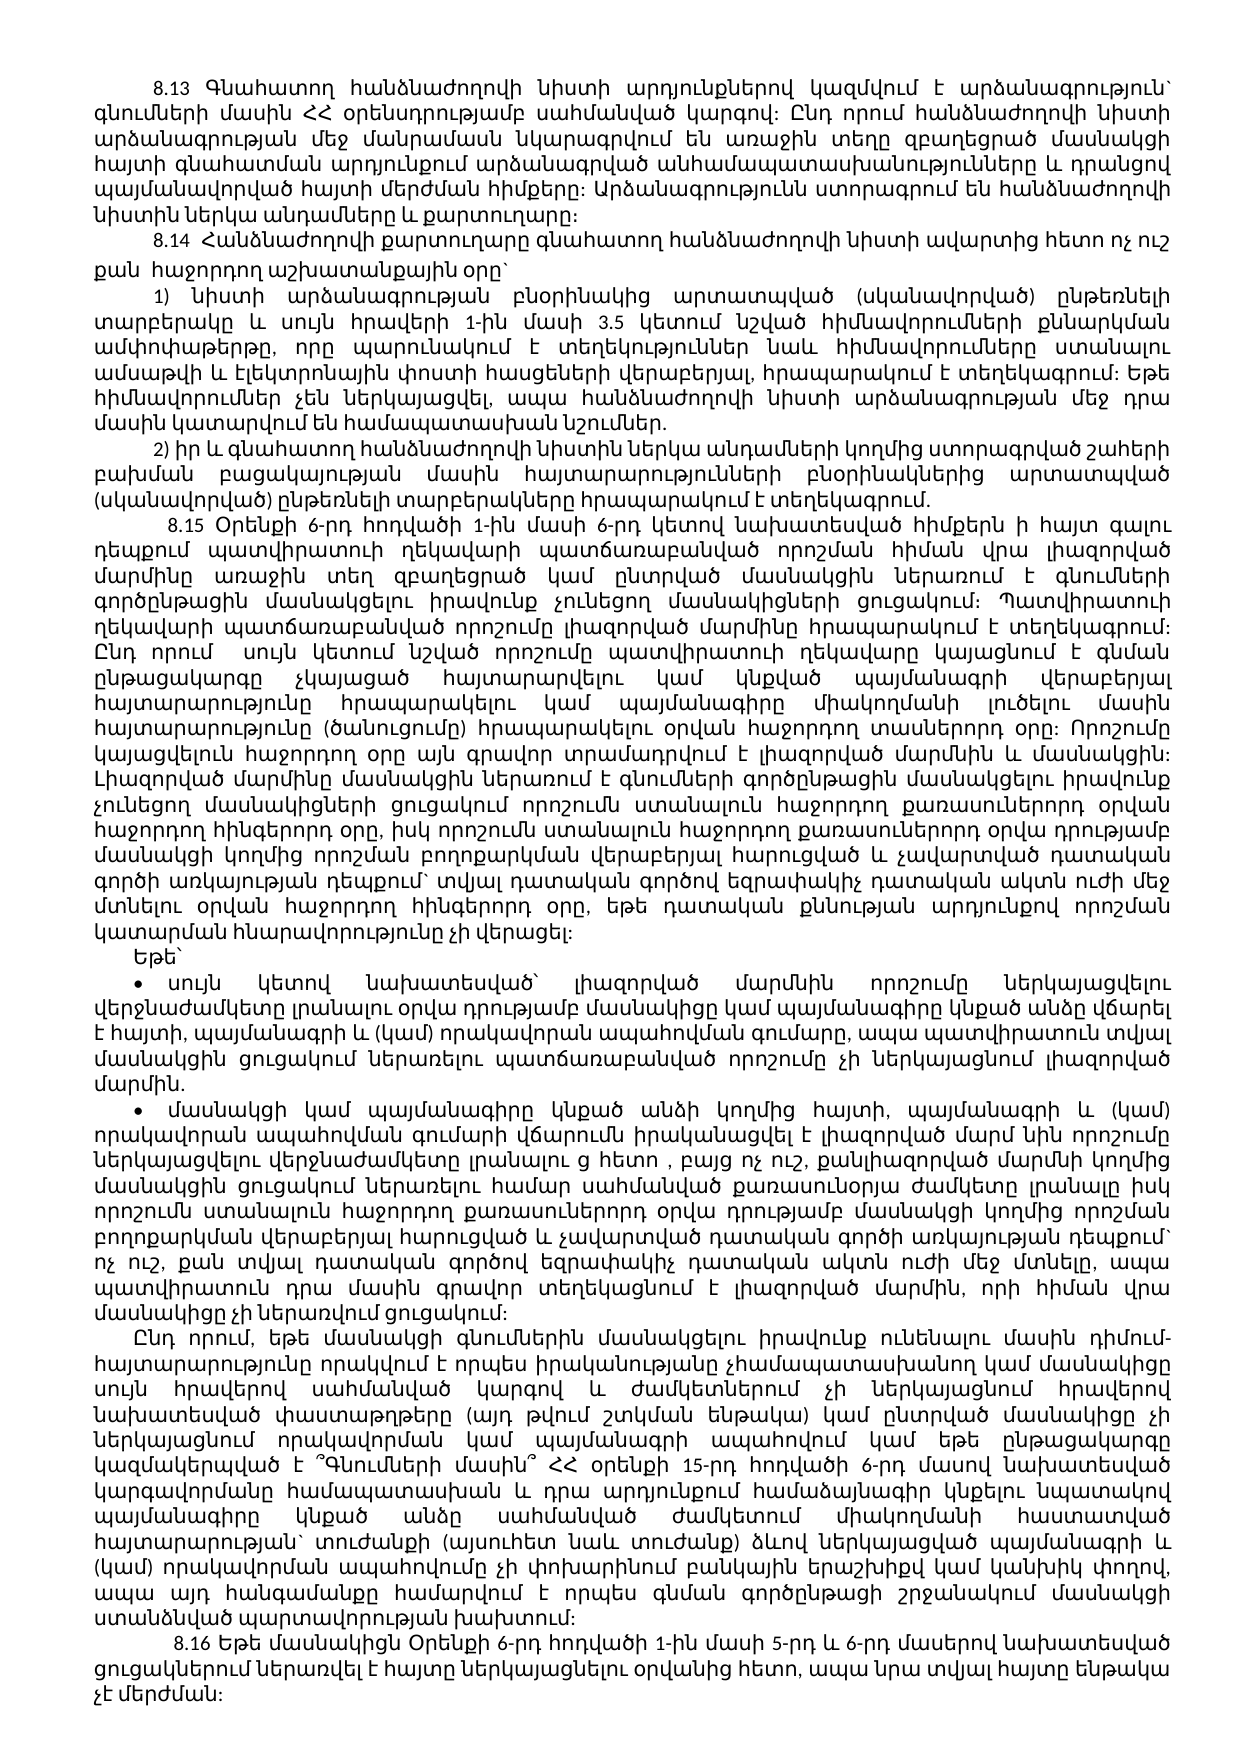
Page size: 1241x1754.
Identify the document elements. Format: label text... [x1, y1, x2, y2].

text • մասնակցի կամ պայմանագիրը կնքած անձի կողմից հայտի, պայմանագրի և (կամ) որակավորան ապահովման գումարի վճարումն իրականացվել է լիազորված մարմ նին որոշումը ներկայացվելու վերջնաժամկետը լրանալու ց հետո , բայց ոչ ուշ, քանլիազորված մարմնի կողմից մասնակցին ցուցակում ներառելու համար սահմանված քառասունօրյա ժամկետը լրանալը իսկ որոշումն ստանալուն հաջորդող քառասուներորդ օրվա դրությամբ մասնակցի կողմից որոշման բողոքարկման վերաբերյալ հարուցված և չավարտված դատական գործի առկայության դեպքում` ոչ ուշ, քան տվյալ դատական գործով եզրափակիչ դատական ակտն ուժի մեջ մտնելը, ապա պատվիրատուն դրա մասին գրավոր տեղեկացնում է լիազորված մարմին, որի հիման վրա մասնակիցը չի ներառվում ցուցակում: [94, 1097, 1171, 1326]
text 8.13 Գնահատող հանձնաժողովի նիստի արդյունքներով կազմվում է արձանագրություն` գնումների մասին ՀՀ օրենսդրությամբ սահմանված կարգով: Ընդ որում հանձնաժողովի նիստի արձանագրության մեջ մանրամասն նկարագրվում են առաջին տեղը զբաղեցրած մասնակցի հայտի գնահատման արդյունքում արձանագրված անհամապատասխանությունները և դրանցով պայմանավորված հայտի մերժման հիմքերը: Արձանագրությունն ստորագրում են հանձնաժողովի նիստին ներկա անդամները և քարտուղարը։ [94, 75, 1171, 227]
text 1) նիստի արձանագրության բնօրինակից արտատպված (սկանավորված) ընթեռնելի տարբերակը և սույն հրավերի 1-ին մասի 3.5 կետում նշված հիմնավորումների քննարկման ամփոփաթերթը, որը պարունակում է տեղեկություններ նաև հիմնավորումները ստանալու ամսաթվի և էլեկտրոնային փոստի հասցեների վերաբերյալ, հրապարակում է տեղեկագրում: Եթե հիմնավորումներ չեն ներկայացվել, ապա հանձնաժողովի նիստի արձանագրության մեջ դրա մասին կատարվում են համապատասխան նշումներ. [94, 283, 1171, 436]
text • սույն կետով նախատեսված՝ լիազորված մարմնին որոշումը ներկայացվելու վերջնաժամկետը լրանալու օրվա դրությամբ մասնակիցը կամ պայմանագիրը կնքած անձը վճարել է հայտի, պայմանագրի և (կամ) որակավորան ապահովման գումարը, ապա պատվիրատուն տվյալ մասնակցին ցուցակում ներառելու պատճառաբանված որոշումը չի ներկայացնում լիազորված մարմին. [94, 970, 1171, 1097]
text 8.15 Օրենքի 6-րդ հոդվածի 1-ին մասի 6-րդ կետով նախատեսված հիմքերն ի հայտ գալու դեպքում պատվիրատուի ղեկավարի պատճառաբանված որոշման հիման վրա լիազորված մարմինը առաջին տեղ զբաղեցրած կամ ընտրված մասնակցին ներառում է գնումների գործընթացին մասնակցելու իրավունք չունեցող մասնակիցների ցուցակում։ Պատվիրատուի ղեկավարի պատճառաբանված որոշումը լիազորված մարմինը հրապարակում է տեղեկագրում: Ընդ որում սույն կետում նշված որոշումը պատվիրատուի ղեկավարը կայացնում է գնման ընթացակարգը չկայացած հայտարարվելու կամ կնքված պայմանագրի վերաբերյալ հայտարարությունը հրապարակելու կամ պայմանագիրը միակողմանի լուծելու մասին հայտարարությունը (ծանուցումը) հրապարակելու օրվան հաջորդող տասներորդ օրը: Որոշումը կայացվելուն հաջորդող օրը այն գրավոր տրամադրվում է լիազորված մարմնին և մասնակցին: Լիազորված մարմինը մասնակցին ներառում է գնումների գործընթացին մասնակցելու իրավունք չունեցող մասնակիցների ցուցակում որոշումն ստանալուն հաջորդող քառասուներորդ օրվան հաջորդող հինգերորդ օրը, իսկ որոշումն ստանալուն հաջորդող քառասուներորդ օրվա դրությամբ մասնակցի կողմից որոշման բողոքարկման վերաբերյալ հարուցված և չավարտված դատական գործի առկայության դեպքում` տվյալ դատական գործով եզրափակիչ դատական ակտն ուժի մեջ մտնելու օրվան հաջորդող հինգերորդ օրը, եթե դատական քննության արդյունքով որոշման կատարման հնարավորությունը չի վերացել: [94, 512, 1171, 944]
text 2) իր և գնահատող հանձնաժողովի նիստին ներկա անդամների կողմից ստորագրված շահերի բախման բացակայության մասին հայտարարությունների բնօրինակներից արտատպված (սկանավորված) ընթեռնելի տարբերակները հրապարակում է տեղեկագրում. [94, 436, 1171, 512]
text Ընդ որում, եթե մասնակցի գնումներին մասնակցելու իրավունք ունենալու մասին դիմում-հայտարարությունը որակվում է որպես իրականությանը չհամապատասխանող կամ մասնակիցը սույն հրավերով սահմանված կարգով և ժամկետներում չի ներկայացնում հրավերով նախատեսված փաստաթղթերը (այդ թվում շտկման ենթակա) կամ ընտրված մասնակիցը չի ներկայացնում որակավորման կամ պայմանագրի ապահովում կամ եթե ընթացակարգը կազմակերպված է ՞Գնումների մասին՞ ՀՀ օրենքի 15-րդ հոդվածի 6-րդ մասով նախատեսված կարգավորմանը համապատասխան և դրա արդյունքում համաձայնագիր կնքելու նպատակով պայմանագիրը կնքած անձը սահմանված ժամկետում միակողմանի հաստատված հայտարարության` տուժանքի (այսուհետ նաև տուժանք) ձևով ներկայացված պայմանագրի և (կամ) որակավորման ապահովումը չի փոխարինում բանկային երաշխիքվ կամ կանխիկ փողով, ապա այդ հանգամանքը համարվում է որպես գնման գործընթացի շրջանակում մասնակցի ստանձնված պարտավորության խախտում: [94, 1326, 1171, 1631]
text 8.14 Հանձնաժողովի քարտուղարը գնահատող հանձնաժողովի նիստի ավարտից հետո ոչ ուշ քան հաջորդող աշխատանքային օրը` [94, 227, 1171, 283]
text Եթե՝ [94, 944, 1171, 970]
text 8.16 Եթե մասնակիցն Օրենքի 6-րդ հոդվածի 1-ին մասի 5-րդ և 6-րդ մասերով նախատեսված ցուցակներում ներառվել է հայտը ներկայացնելու օրվանից հետո, ապա նրա տվյալ հայտը ենթակա չէ մերժման: [94, 1631, 1171, 1707]
